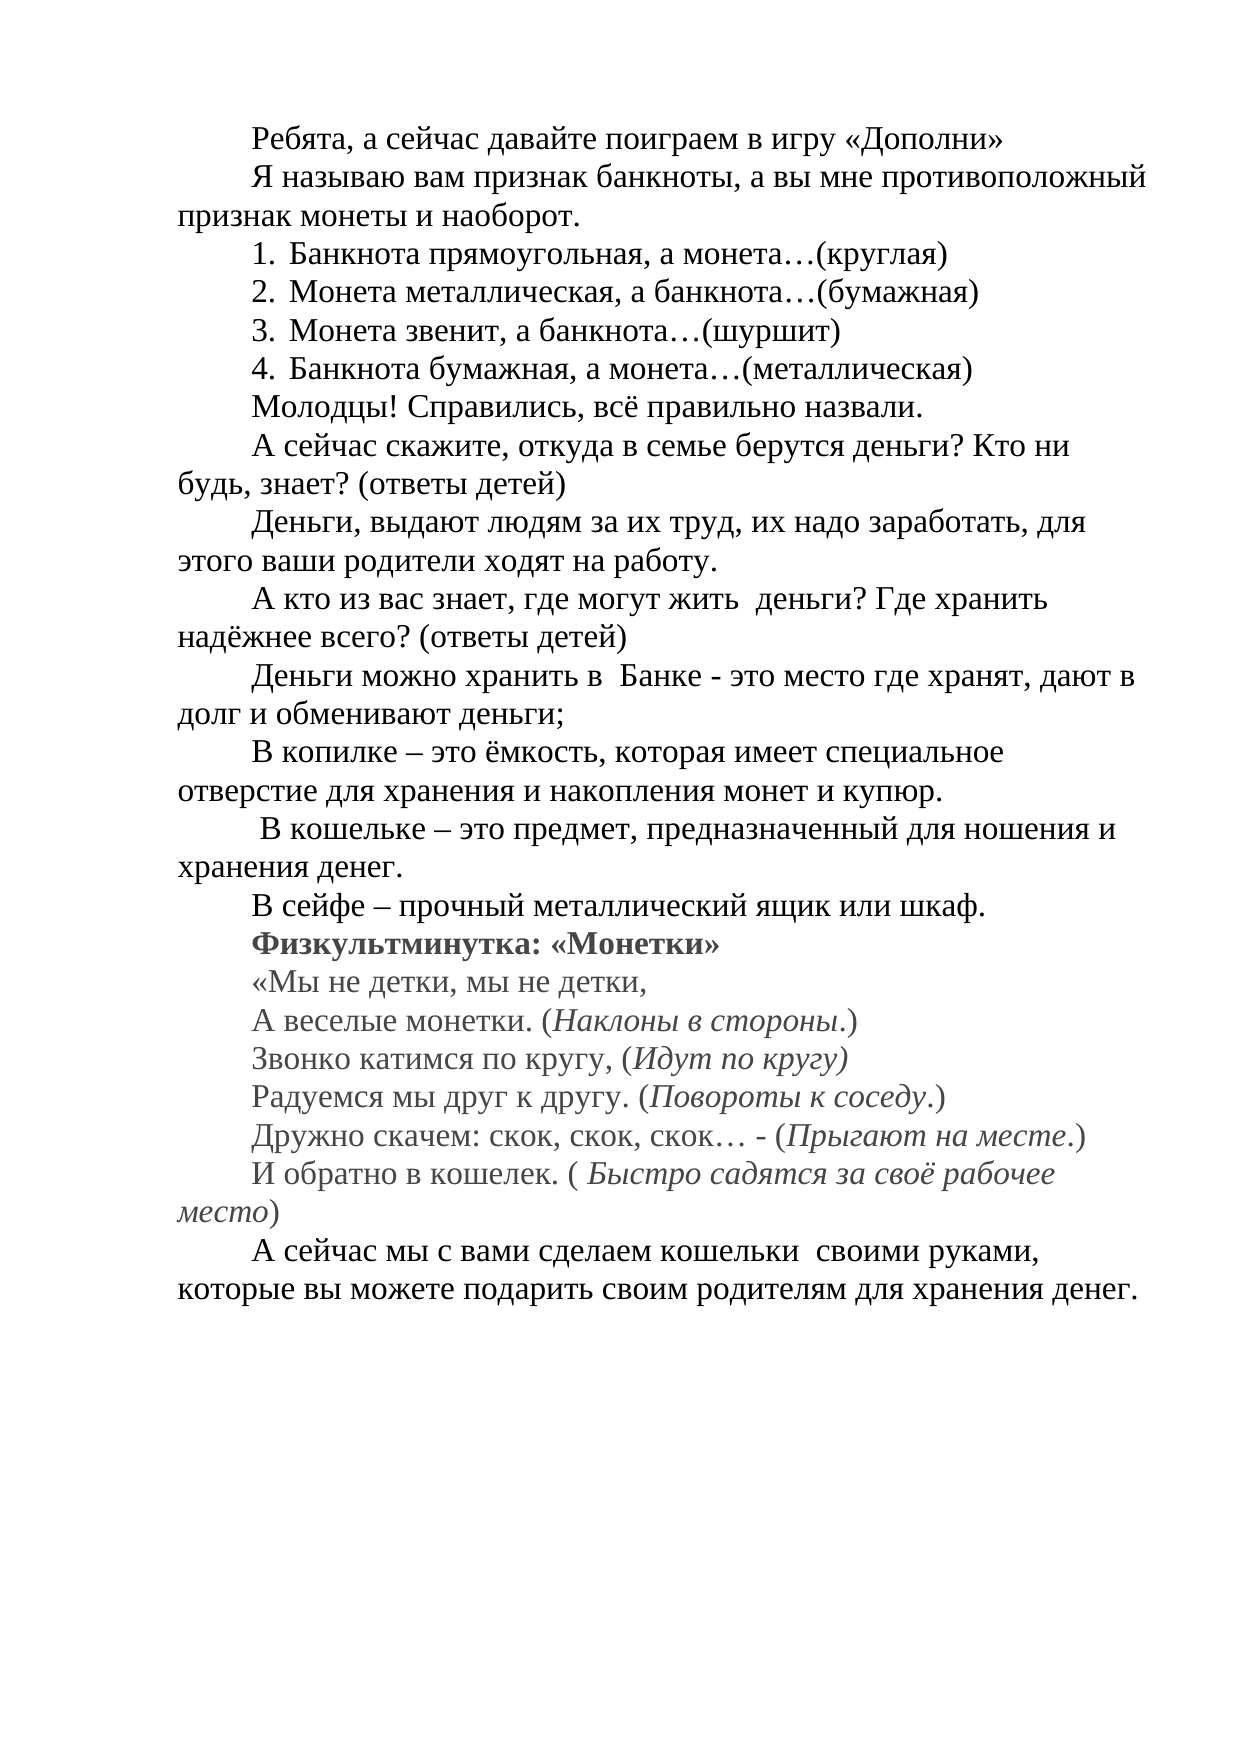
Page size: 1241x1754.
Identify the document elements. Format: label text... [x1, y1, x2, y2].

text И обратно в кошелек. ( Быстро садятся за своё рабочее место) [177, 1153, 1152, 1230]
text В сейфе – прочный металлический ящик или шкаф. [177, 885, 1152, 923]
text Радуемся мы друг к другу. (Повороты к соседу.) [177, 1076, 1152, 1115]
list Банкнота бумажная, а монета…(металлическая) [251, 348, 1152, 386]
text Деньги можно хранить в Банке - это место где хранят, дают в долг и обменивают деньги; [177, 655, 1152, 731]
text Дружно скачем: скок, скок, скок… - (Прыгают на месте.) [177, 1115, 1152, 1153]
list Монета звенит, а банкнота…(шуршит) [251, 310, 1152, 348]
text А сейчас мы с вами сделаем кошельки своими руками, которые вы можете подарить своим родителям для хранения денег. [177, 1230, 1152, 1306]
text А сейчас скажите, откуда в семье берутся деньги? Кто ни будь, знает? (ответы детей) [177, 425, 1152, 501]
text А кто из вас знает, где могут жить деньги? Где хранить надёжнее всего? (ответы детей) [177, 578, 1152, 655]
text Звонко катимся по кругу, (Идут по кругу) [177, 1038, 1152, 1076]
list Банкнота прямоугольная, а монета…(круглая) [251, 233, 1152, 271]
list Монета металлическая, а банкнота…(бумажная) [251, 271, 1152, 310]
text Я называю вам признак банкноты, а вы мне противоположный признак монеты и наоборот. [177, 156, 1152, 233]
text Молодцы! Справились, всё правильно назвали. [177, 386, 1152, 425]
text «Мы не детки, мы не детки, [177, 961, 1152, 1000]
text Деньги, выдают людям за их труд, их надо заработать, для этого ваши родители ходят на работу. [177, 501, 1152, 578]
text В копилке – это ёмкость, которая имеет специальное отверстие для хранения и накопления монет и купюр. [177, 731, 1152, 808]
text Физкультминутка: «Монетки» [177, 923, 1152, 961]
text Ребята, а сейчас давайте поиграем в игру «Дополни» [177, 118, 1152, 156]
text А веселые монетки. (Наклоны в стороны.) [177, 1000, 1152, 1038]
text В кошельке – это предмет, предназначенный для ношения и хранения денег. [177, 808, 1152, 885]
